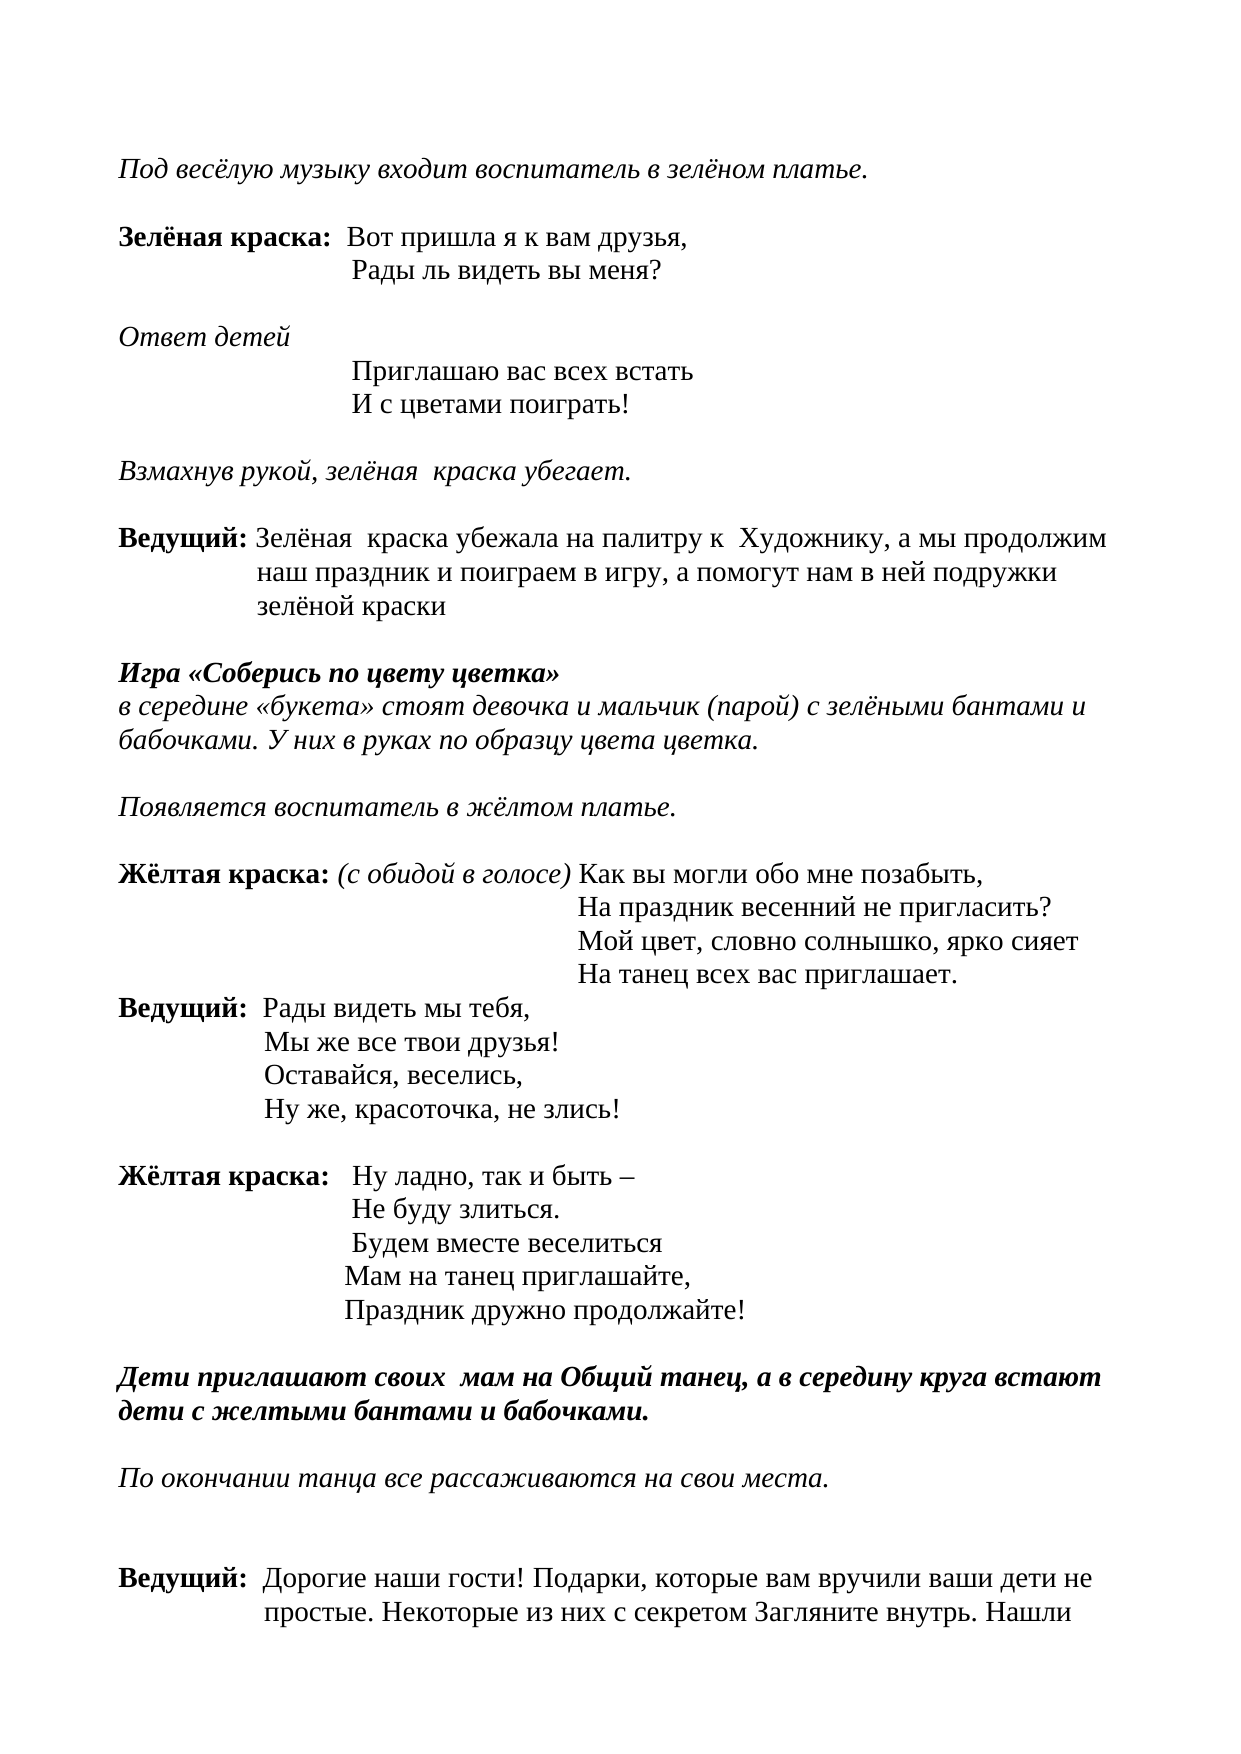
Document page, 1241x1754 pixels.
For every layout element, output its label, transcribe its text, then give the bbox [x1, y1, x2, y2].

text Появляется воспитатель в жёлтом платье. [118, 789, 1152, 822]
text простые. Некоторые из них с секретом Загляните внутрь. Нашли [118, 1594, 1152, 1627]
text Мы же все твои друзья! [118, 1024, 1152, 1057]
text Ответ детей [118, 319, 1152, 353]
text Мой цвет, словно солнышко, ярко сияет [118, 923, 1152, 957]
text Под весёлую музыку входит воспитатель в зелёном платье. [118, 152, 1152, 185]
text По окончании танца все рассаживаются на свои места. [118, 1460, 1152, 1493]
text Жёлтая краска: Ну ладно, так и быть – [118, 1158, 1152, 1191]
text Дети приглашают своих мам на Общий танец, а в середину круга встают дети с желтыми бантами и бабочками. [118, 1359, 1152, 1426]
text Взмахнув рукой, зелёная краска убегает. [118, 453, 1152, 487]
text Будем вместе веселиться [118, 1225, 1152, 1258]
text Игра «Соберись по цвету цветка» [118, 655, 1152, 688]
text наш праздник и поиграем в игру, а помогут нам в ней подружки [118, 554, 1152, 588]
text Не буду злиться. [118, 1191, 1152, 1225]
text И с цветами поиграть! [118, 386, 1152, 420]
text Ну же, красоточка, не злись! [118, 1091, 1152, 1124]
text Жёлтая краска: (с обидой в голосе) Как вы могли обо мне позабыть, [118, 856, 1152, 889]
text Ведущий: Рады видеть мы тебя, [118, 990, 1152, 1024]
text Ведущий: Зелёная краска убежала на палитру к Художнику, а мы продолжим [118, 521, 1152, 554]
text На праздник весенний не пригласить? [118, 889, 1152, 923]
text Праздник дружно продолжайте! [118, 1292, 1152, 1326]
text Приглашаю вас всех встать [118, 353, 1152, 386]
text Ведущий: Дорогие наши гости! Подарки, которые вам вручили ваши дети не [118, 1560, 1152, 1594]
text Зелёная краска: Вот пришла я к вам друзья, [118, 219, 1152, 252]
text На танец всех вас приглашает. [118, 957, 1152, 990]
text Мам на танец приглашайте, [118, 1258, 1152, 1292]
text Оставайся, веселись, [118, 1057, 1152, 1091]
text в середине «букета» стоят девочка и мальчик (парой) с зелёными бантами и бабочками. У них в руках по образцу цвета цветка. [118, 688, 1152, 755]
text Рады ль видеть вы меня? [118, 252, 1152, 286]
text зелёной краски [118, 588, 1152, 621]
